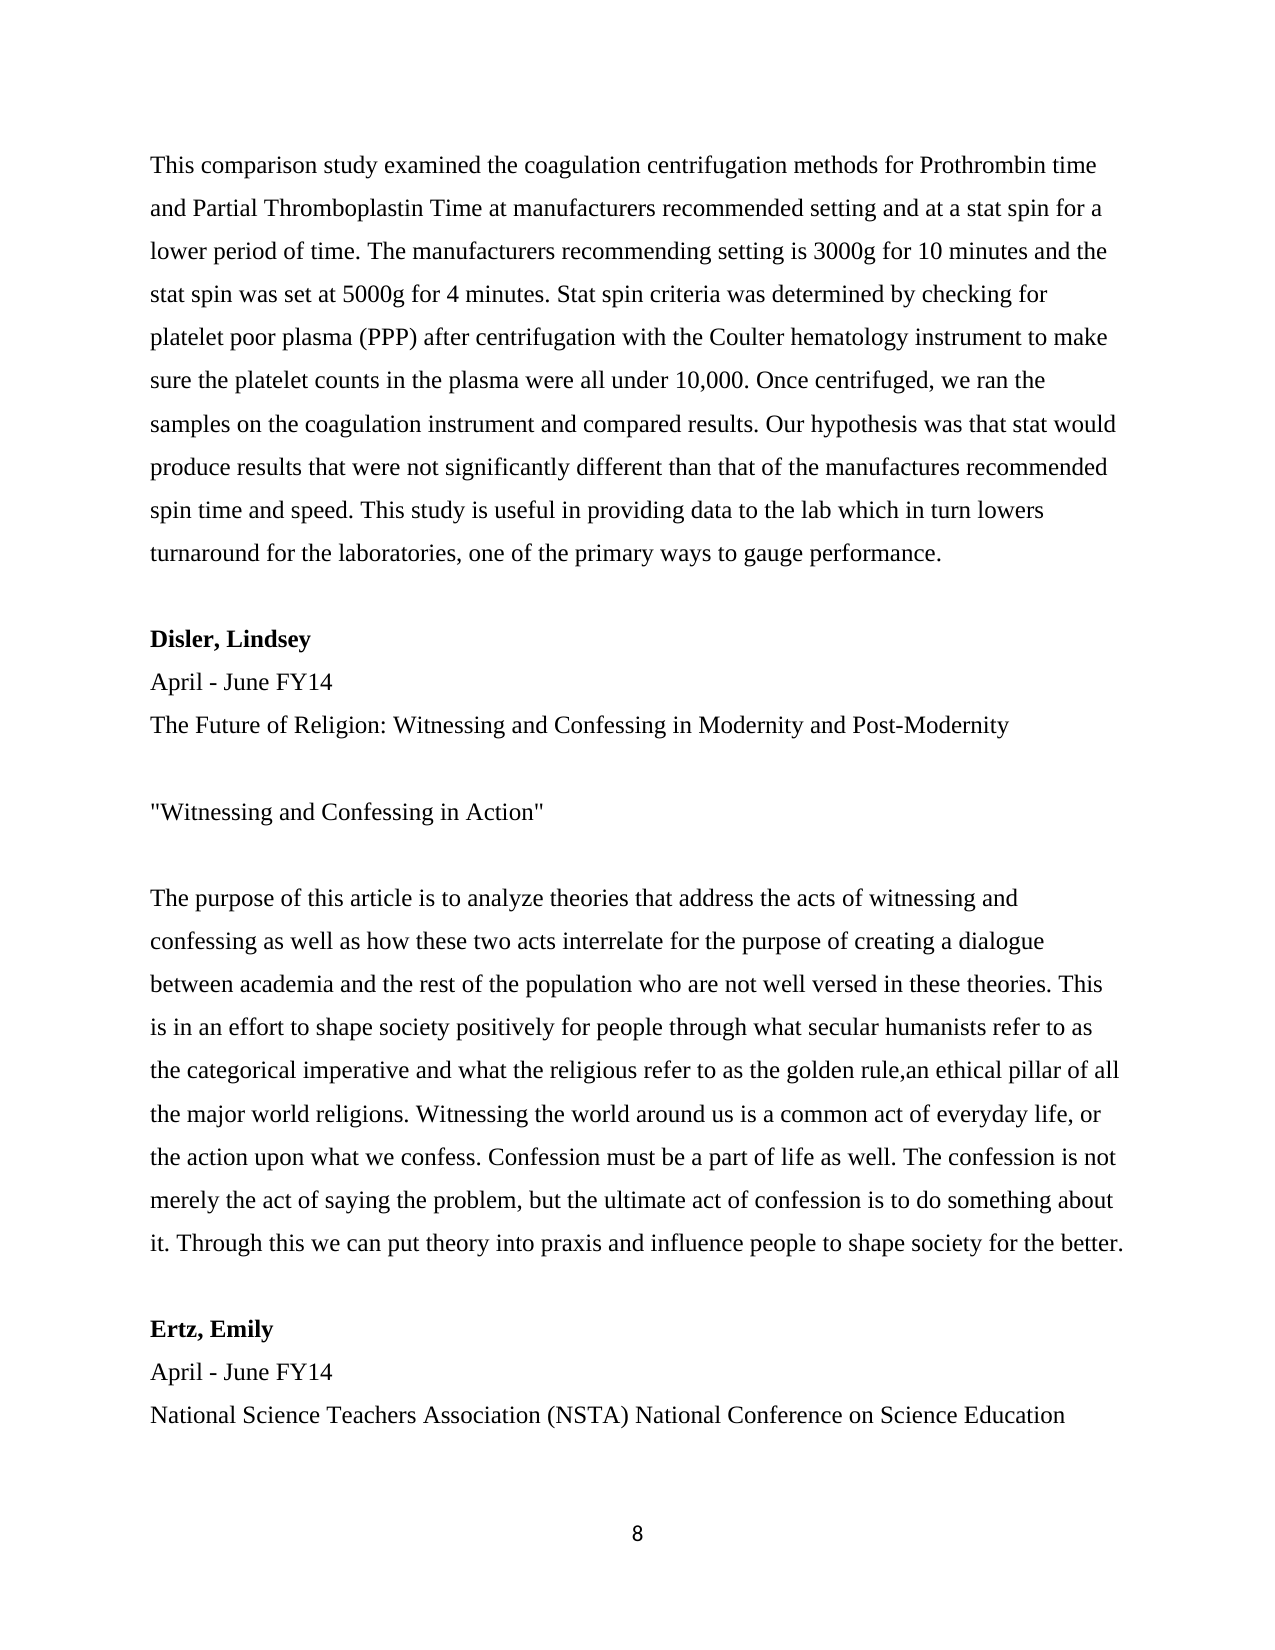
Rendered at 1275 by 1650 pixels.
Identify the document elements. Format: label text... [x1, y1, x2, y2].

text April - June FY14 [150, 667, 1125, 696]
text "Witnessing and Confessing in Action" [150, 797, 1125, 826]
text This comparison study examined the coagulation centrifugation methods for Prothrombin time and Partial Thromboplastin Time at manufacturers recommended setting and at a stat spin for a lower period of time. The manufacturers recommending setting is 3000g for 10 minutes and the stat spin was set at 5000g for 4 minutes. Stat spin criteria was determined by checking for platelet poor plasma (PPP) after centrifugation with the Coulter hematology instrument to make sure the platelet counts in the plasma were all under 10,000. Once centrifuged, we ran the samples on the coagulation instrument and compared results. Our hypothesis was that stat would produce results that were not significantly different than that of the manufactures recommended spin time and speed. This study is useful in providing data to the lab which in turn lowers turnaround for the laboratories, one of the primary ways to gauge performance. [150, 150, 1125, 567]
text Disler, Lindsey [150, 624, 1125, 653]
text The Future of Religion: Witnessing and Confessing in Modernity and Post-Modernity [150, 711, 1125, 739]
text April - June FY14 [150, 1357, 1125, 1386]
text National Science Teachers Association (NSTA) National Conference on Science Education [150, 1401, 1125, 1429]
text The purpose of this article is to analyze theories that address the acts of witnessing and confessing as well as how these two acts interrelate for the purpose of creating a dialogue between academia and the rest of the population who are not well versed in these theories. This is in an effort to shape society positively for people through what secular humanists refer to as the categorical imperative and what the religious refer to as the golden rule,an ethical pillar of all the major world religions. Witnessing the world around us is a common act of everyday life, or the action upon what we confess. Confession must be a part of life as well. The confession is not merely the act of saying the problem, but the ultimate act of confession is to do something about it. Through this we can put theory into praxis and influence people to shape society for the better. [150, 883, 1125, 1257]
text Ertz, Emily [150, 1314, 1125, 1343]
